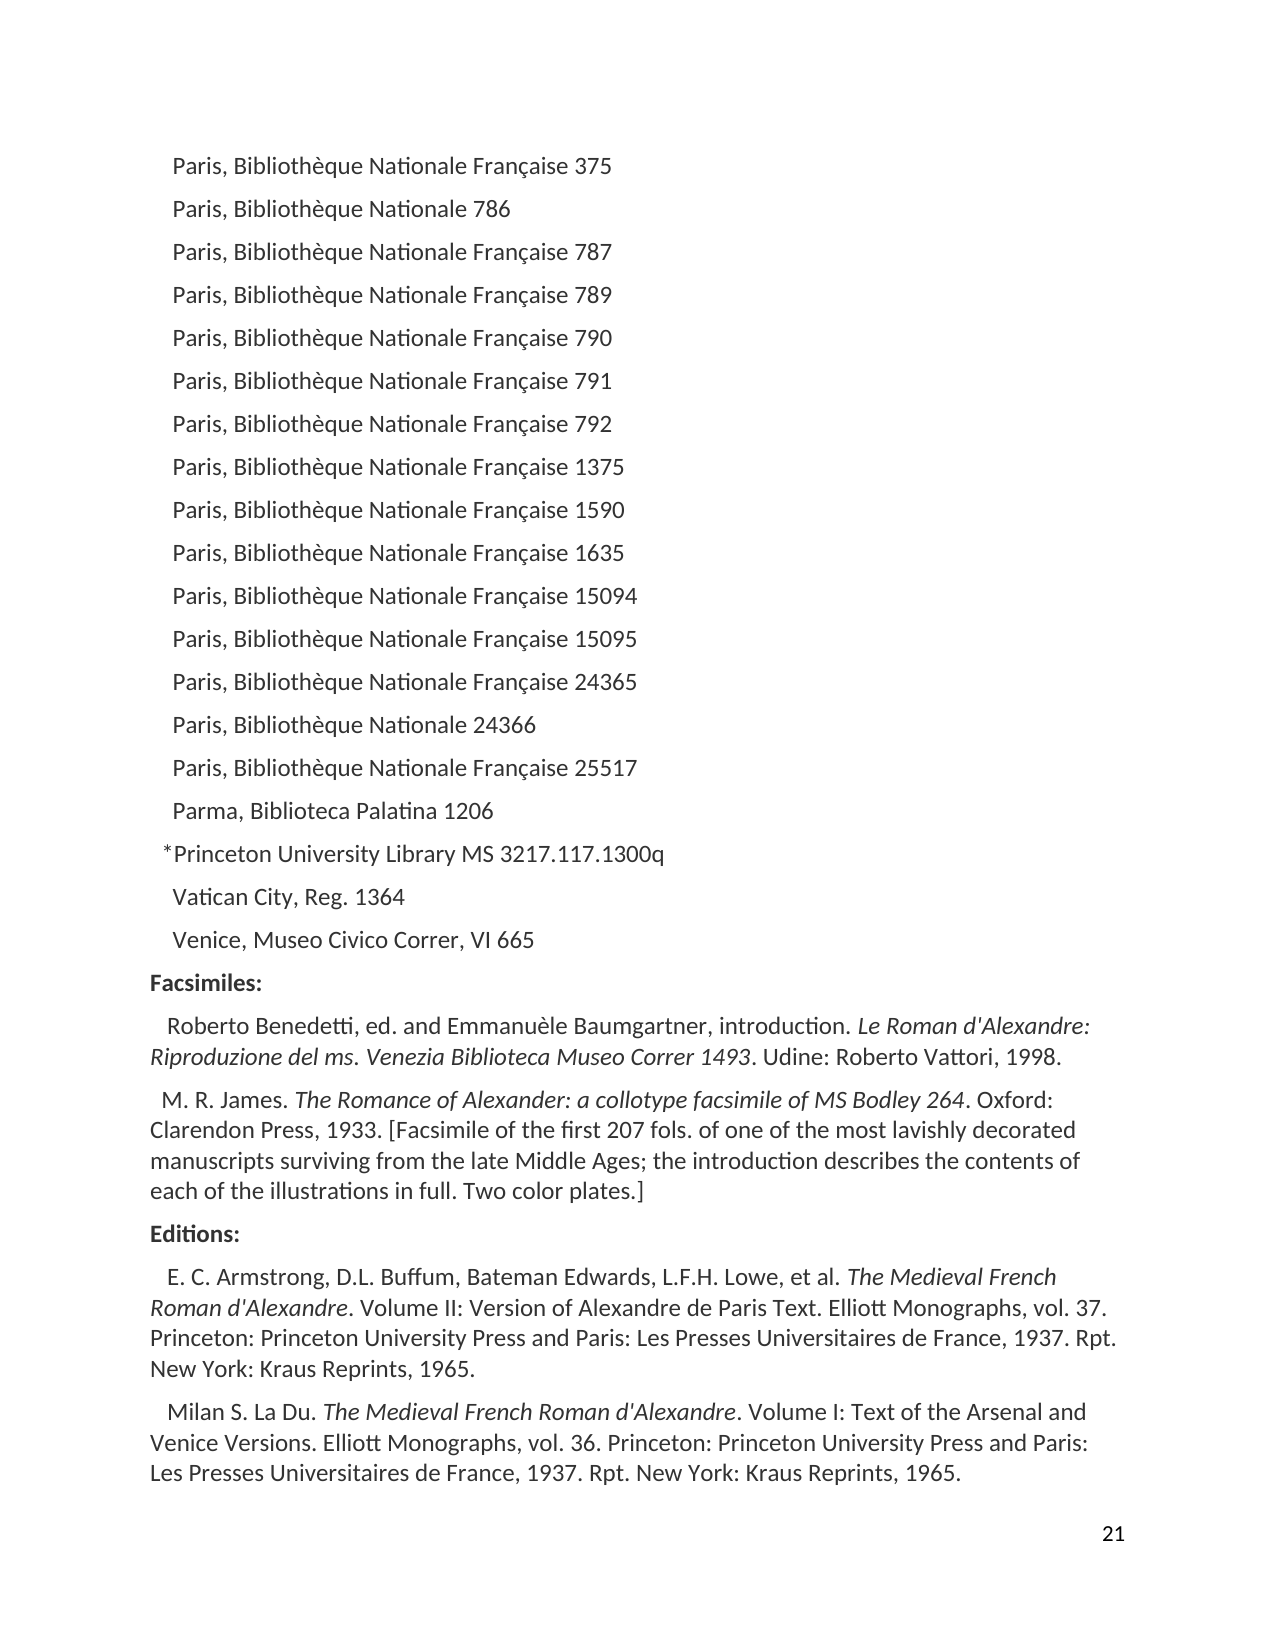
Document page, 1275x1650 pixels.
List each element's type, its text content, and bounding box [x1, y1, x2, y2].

text E. C. Armstrong, D.L. Buffum, Bateman Edwards, L.F.H. Lowe, et al. The Medieval French Roman d'Alexandre. Volume II: Version of Alexandre de Paris Text. Elliott Monographs, vol. 37. Princeton: Princeton University Press and Paris: Les Presses Universitaires de France, 1937. Rpt. New York: Kraus Reprints, 1965. [150, 1262, 1125, 1384]
text Roberto Benedetti, ed. and Emmanuèle Baumgartner, introduction. Le Roman d'Alexandre: Riproduzione del ms. Venezia Biblioteca Museo Correr 1493. Udine: Roberto Vattori, 1998. [150, 1010, 1125, 1071]
text *Princeton University Library MS 3217.117.1300q [150, 838, 1125, 869]
text Paris, Bibliothèque Nationale 24366 [150, 709, 1125, 740]
text Paris, Bibliothèque Nationale Française 787 [150, 236, 1125, 267]
text Paris, Bibliothèque Nationale Française 791 [150, 365, 1125, 396]
text Paris, Bibliothèque Nationale Française 25517 [150, 752, 1125, 783]
text Paris, Bibliothèque Nationale Française 1635 [150, 537, 1125, 568]
text Paris, Bibliothèque Nationale Française 15094 [150, 580, 1125, 611]
text Paris, Bibliothèque Nationale Française 792 [150, 408, 1125, 439]
text M. R. James. The Romance of Alexander: a collotype facsimile of MS Bodley 264. Oxford: Clarendon Press, 1933. [Facsimile of the first 207 fols. of one of the most lavishly decorated manuscripts surviving from the late Middle Ages; the introduction describes the contents of each of the illustrations in full. Two color plates.] [150, 1084, 1125, 1206]
text Paris, Bibliothèque Nationale Française 375 [150, 150, 1125, 181]
text Paris, Bibliothèque Nationale Française 15095 [150, 623, 1125, 654]
text Paris, Bibliothèque Nationale Française 1590 [150, 494, 1125, 525]
text Editions: [150, 1218, 1125, 1249]
text Vatican City, Reg. 1364 [150, 881, 1125, 912]
text Paris, Bibliothèque Nationale 786 [150, 193, 1125, 223]
text Paris, Bibliothèque Nationale Française 1375 [150, 451, 1125, 482]
text Paris, Bibliothèque Nationale Française 789 [150, 279, 1125, 309]
text Paris, Bibliothèque Nationale Française 24365 [150, 666, 1125, 697]
text Venice, Museo Civico Correr, VI 665 [150, 924, 1125, 955]
text Parma, Biblioteca Palatina 1206 [150, 795, 1125, 826]
text Paris, Bibliothèque Nationale Française 790 [150, 322, 1125, 353]
text Facsimiles: [150, 967, 1125, 998]
text Milan S. La Du. The Medieval French Roman d'Alexandre. Volume I: Text of the Arsenal and Venice Versions. Elliott Monographs, vol. 36. Princeton: Princeton University Press and Paris: Les Presses Universitaires de France, 1937. Rpt. New York: Kraus Reprints, 1965. [150, 1396, 1125, 1488]
